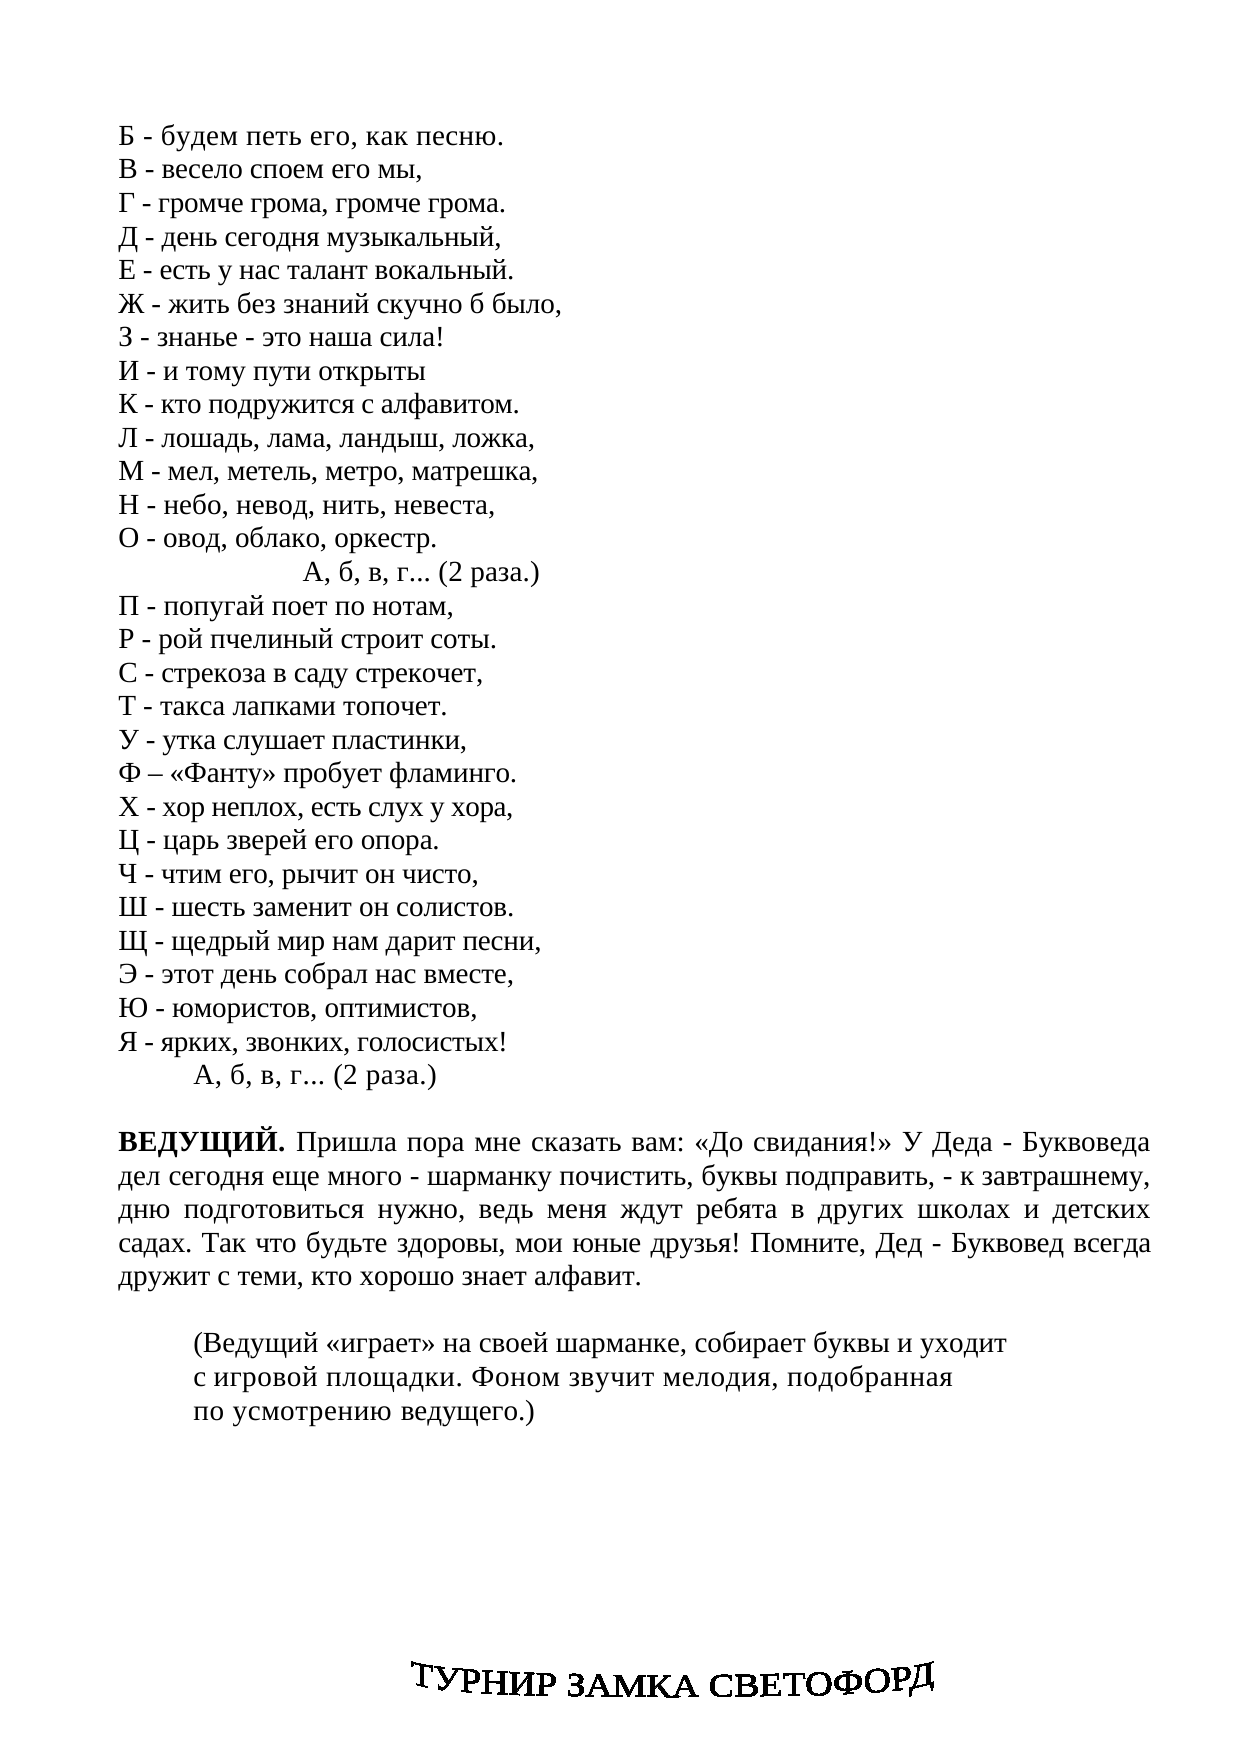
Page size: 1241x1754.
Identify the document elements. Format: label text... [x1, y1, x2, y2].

text В - весело споем его мы, [118, 152, 1152, 185]
text ВЕДУЩИЙ. Пришла пора мне сказать вам: «До свидания!» У Деда - Буквоведа дел сегодня еще много - шарманку почистить, буквы подправить, - к завтрашнему, дню подготовиться нужно, ведь меня ждут ребята в других школах и детских садах. Так что будьте здоровы, мои юные друзья! Помните, Дед - Буквовед всегда дружит с теми, кто хорошо знает алфавит. [118, 1124, 1152, 1292]
text Т - такса лапками топочет. [118, 688, 1152, 722]
text Б - будем петь его, как песню. [118, 118, 1152, 152]
text (Ведущий «играет» на своей шарманке, собирает буквы и уходит [118, 1326, 1152, 1359]
text Ц - царь зверей его опора. [118, 822, 1152, 856]
text Ф – «Фанту» пробует фламинго. [118, 755, 1152, 789]
text по усмотрению ведущего.) [118, 1393, 1152, 1426]
text X - хор неплох, есть слух у хора, [118, 789, 1152, 822]
text Л - лошадь, лама, ландыш, ложка, [118, 420, 1152, 453]
text Ю - юмористов, оптимистов, [118, 990, 1152, 1024]
text Ч - чтим его, рычит он чисто, [118, 856, 1152, 889]
text З - знанье - это наша сила! [118, 319, 1152, 353]
text А, б, в, г... (2 раза.) [118, 1057, 1152, 1091]
text И - и тому пути открыты [118, 353, 1152, 386]
text Э - этот день собрал нас вместе, [118, 957, 1152, 990]
text У - утка слушает пластинки, [118, 722, 1152, 755]
text О - овод, облако, оркестр. [118, 521, 1152, 554]
text С - стрекоза в саду стрекочет, [118, 655, 1152, 688]
text А, б, в, г... (2 раза.) [118, 554, 1152, 588]
text с игровой площадки. Фоном звучит мелодия, подобранная [118, 1359, 1152, 1393]
text Щ - щедрый мир нам дарит песни, [118, 923, 1152, 957]
text Ж - жить без знаний скучно б было, [118, 286, 1152, 319]
text Я - ярких, звонких, голосистых! [118, 1024, 1152, 1057]
text К - кто подружится с алфавитом. [118, 386, 1152, 420]
text М - мел, метель, метро, матрешка, [118, 453, 1152, 487]
text Г - громче грома, громче грома. [118, 185, 1152, 219]
text П - попугай поет по нотам, [118, 588, 1152, 621]
text Ш - шесть заменит он солистов. [118, 889, 1152, 923]
text Е - есть у нас талант вокальный. [118, 252, 1152, 286]
text Н - небо, невод, нить, невеста, [118, 487, 1152, 521]
text Р - рой пчелиный строит соты. [118, 621, 1152, 655]
text Д - день сегодня музыкальный, [118, 219, 1152, 252]
